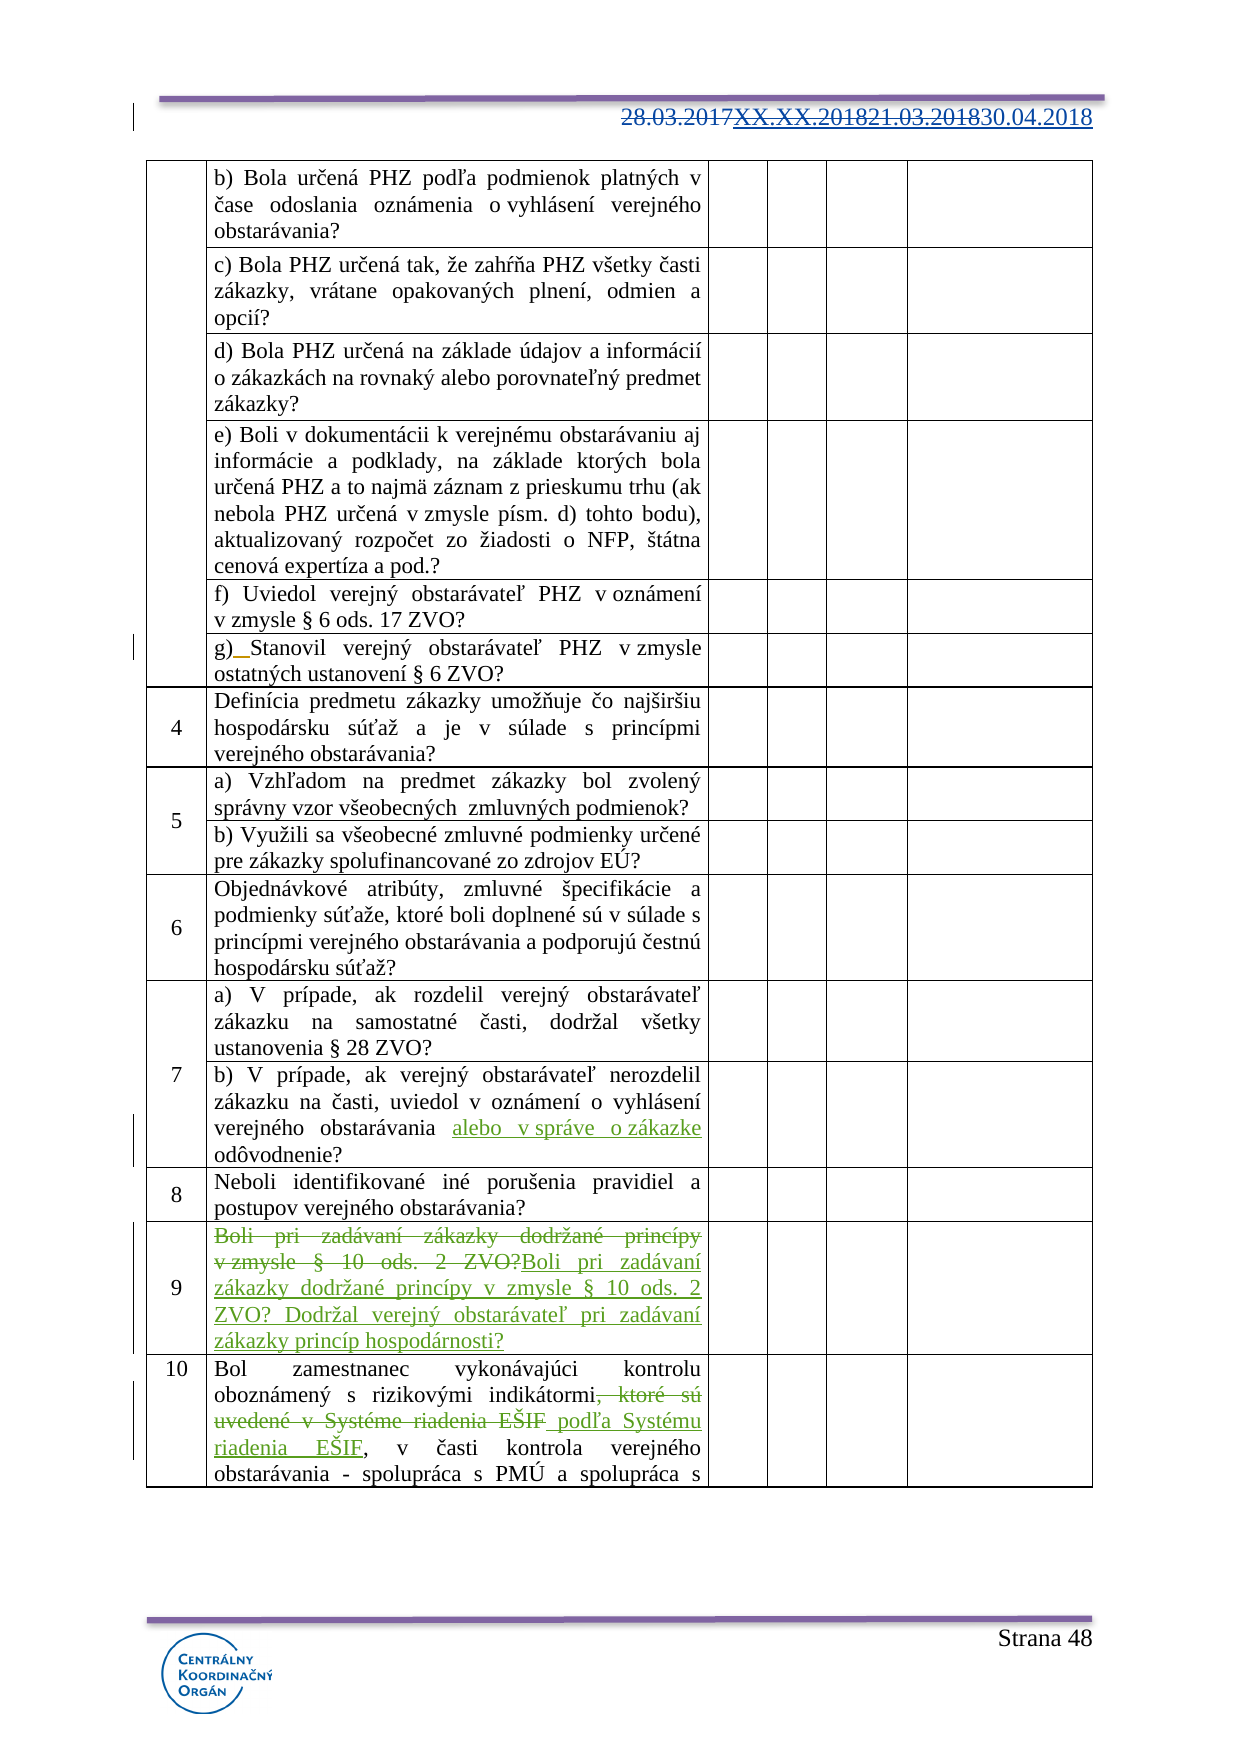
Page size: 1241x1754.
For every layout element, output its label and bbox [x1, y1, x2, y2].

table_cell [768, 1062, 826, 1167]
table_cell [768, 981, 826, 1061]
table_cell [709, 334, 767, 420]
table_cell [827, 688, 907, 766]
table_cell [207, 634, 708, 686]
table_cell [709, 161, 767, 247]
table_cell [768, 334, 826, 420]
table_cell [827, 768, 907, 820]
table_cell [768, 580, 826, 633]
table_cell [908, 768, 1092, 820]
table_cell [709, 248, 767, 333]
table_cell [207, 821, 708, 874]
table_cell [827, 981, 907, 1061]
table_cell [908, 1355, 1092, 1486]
picture [159, 1631, 272, 1713]
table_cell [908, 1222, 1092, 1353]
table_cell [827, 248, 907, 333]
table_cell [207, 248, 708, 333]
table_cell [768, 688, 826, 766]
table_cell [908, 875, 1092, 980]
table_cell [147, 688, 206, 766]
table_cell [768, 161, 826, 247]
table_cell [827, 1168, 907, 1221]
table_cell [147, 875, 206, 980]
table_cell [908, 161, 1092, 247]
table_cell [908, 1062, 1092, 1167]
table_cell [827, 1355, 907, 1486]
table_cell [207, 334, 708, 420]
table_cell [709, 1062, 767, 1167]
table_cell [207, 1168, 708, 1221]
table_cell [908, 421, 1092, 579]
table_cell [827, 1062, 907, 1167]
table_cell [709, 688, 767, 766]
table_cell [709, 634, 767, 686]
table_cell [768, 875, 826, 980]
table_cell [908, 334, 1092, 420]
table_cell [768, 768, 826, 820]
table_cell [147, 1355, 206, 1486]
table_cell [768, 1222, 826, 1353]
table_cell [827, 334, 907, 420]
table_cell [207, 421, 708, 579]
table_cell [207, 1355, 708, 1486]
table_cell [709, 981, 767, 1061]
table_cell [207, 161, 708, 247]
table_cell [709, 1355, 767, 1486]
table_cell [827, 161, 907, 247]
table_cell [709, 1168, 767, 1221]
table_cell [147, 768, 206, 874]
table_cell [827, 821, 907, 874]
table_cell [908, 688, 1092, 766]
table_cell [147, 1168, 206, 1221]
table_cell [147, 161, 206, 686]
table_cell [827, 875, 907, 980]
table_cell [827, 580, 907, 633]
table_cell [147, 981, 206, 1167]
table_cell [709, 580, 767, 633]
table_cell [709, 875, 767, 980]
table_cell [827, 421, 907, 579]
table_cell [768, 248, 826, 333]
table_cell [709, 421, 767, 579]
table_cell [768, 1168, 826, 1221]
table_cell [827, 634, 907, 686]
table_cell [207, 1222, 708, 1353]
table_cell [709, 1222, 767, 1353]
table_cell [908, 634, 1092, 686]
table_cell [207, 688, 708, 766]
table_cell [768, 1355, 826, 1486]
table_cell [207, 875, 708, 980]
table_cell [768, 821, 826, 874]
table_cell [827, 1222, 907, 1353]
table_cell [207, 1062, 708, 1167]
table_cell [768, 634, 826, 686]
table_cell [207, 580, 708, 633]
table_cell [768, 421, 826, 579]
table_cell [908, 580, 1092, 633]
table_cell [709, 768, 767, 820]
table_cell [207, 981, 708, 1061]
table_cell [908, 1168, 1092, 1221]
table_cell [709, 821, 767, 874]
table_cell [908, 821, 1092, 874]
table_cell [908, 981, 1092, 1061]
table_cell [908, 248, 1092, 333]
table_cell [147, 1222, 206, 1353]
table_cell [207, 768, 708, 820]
